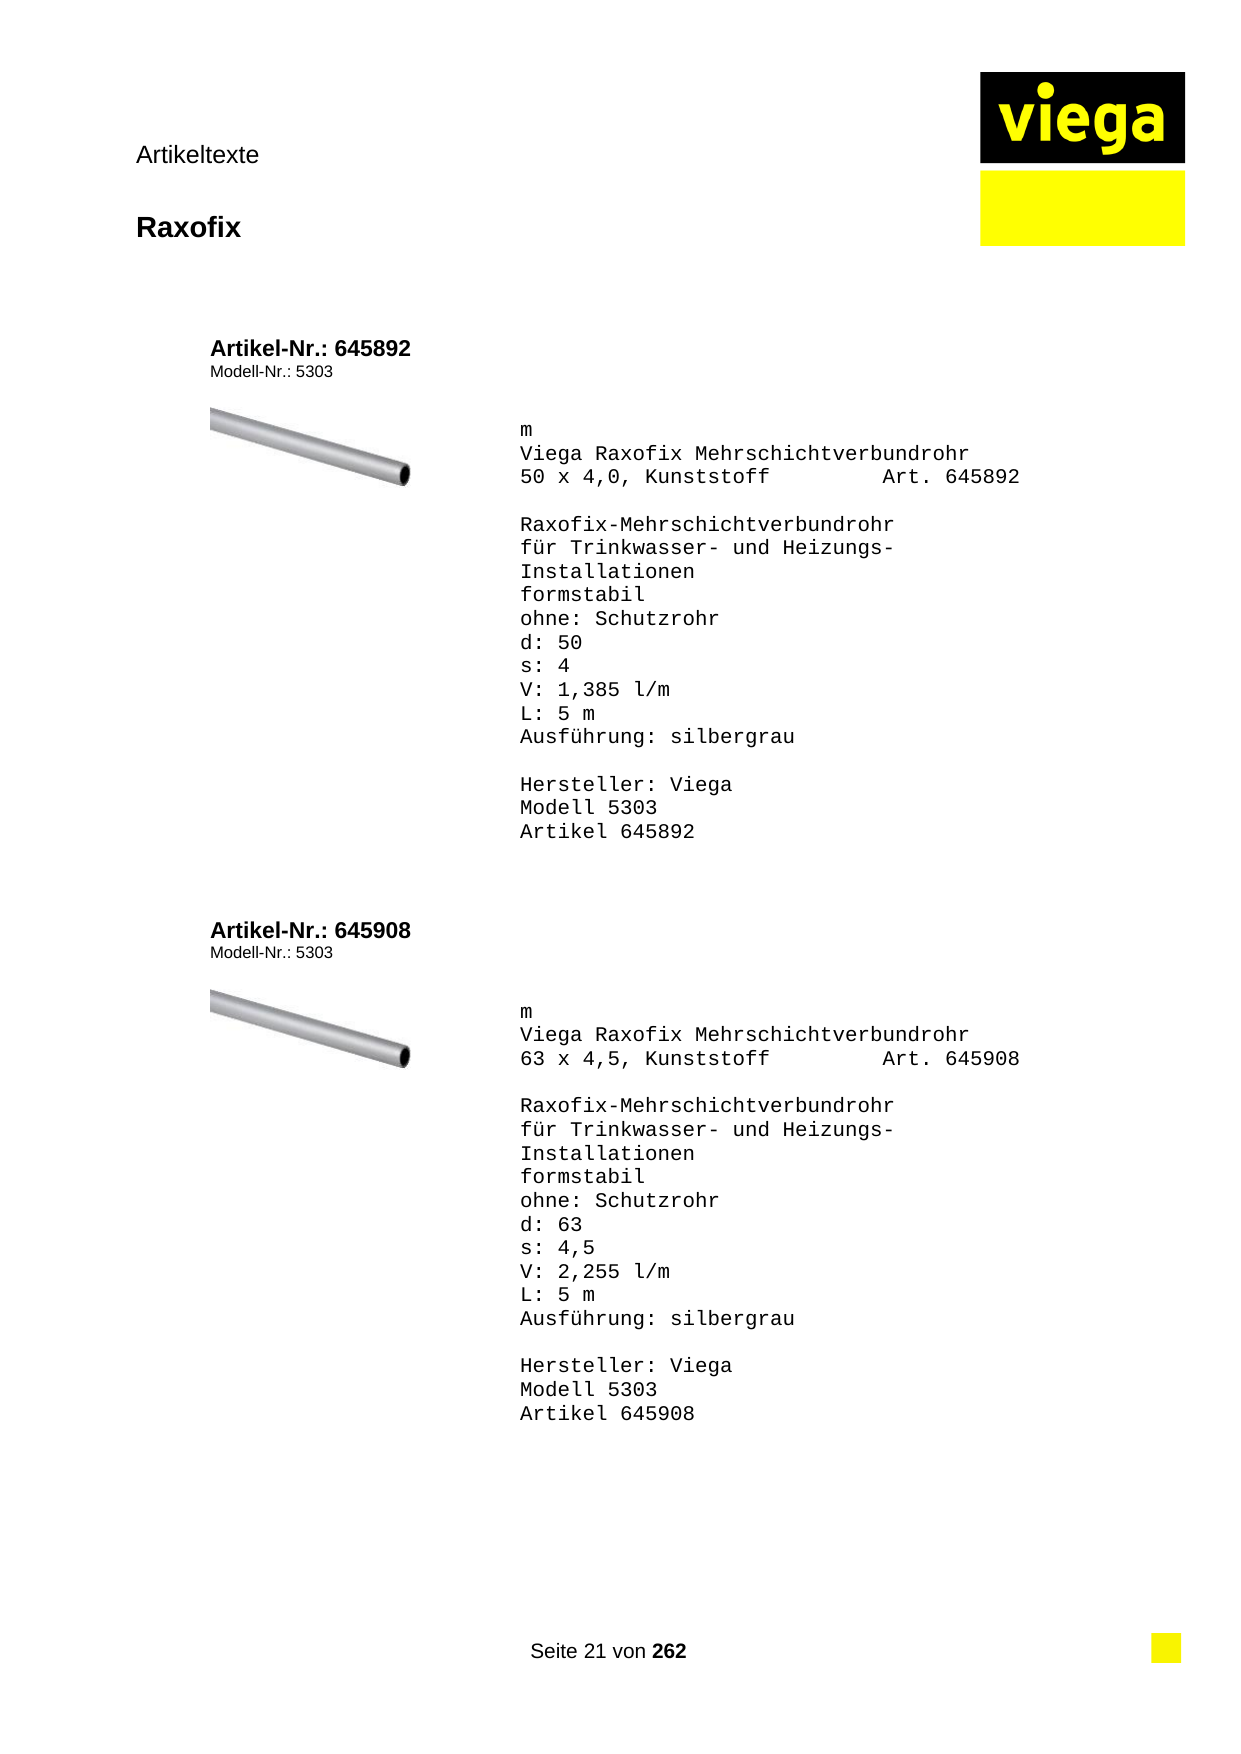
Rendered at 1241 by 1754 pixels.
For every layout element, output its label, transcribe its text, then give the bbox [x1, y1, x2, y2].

text m [520, 419, 1181, 443]
text L: 5 m [520, 703, 1181, 726]
text Ausführung: silbergrau [520, 726, 1181, 750]
text s: 4 [520, 655, 1181, 679]
text Modell 5303 [520, 797, 1181, 821]
text L: 5 m [520, 1284, 1181, 1308]
text Artikel 645892 [520, 821, 1181, 844]
text formstabil [520, 584, 1181, 608]
text Installationen [520, 1143, 1181, 1166]
text für Trinkwasser- und Heizungs- [520, 537, 1181, 561]
text für Trinkwasser- und Heizungs- [520, 1119, 1181, 1143]
text 63 x 4,5, Kunststoff Art. 645908 [520, 1048, 1181, 1072]
text Modell-Nr.: 5303 [210, 943, 1181, 962]
text V: 1,385 l/m [520, 679, 1181, 703]
text Raxofix-Mehrschichtverbundrohr [520, 1095, 1181, 1119]
text Modell 5303 [520, 1379, 1181, 1403]
text Modell-Nr.: 5303 [210, 361, 1181, 381]
picture [980, 72, 1186, 246]
text d: 63 [520, 1213, 1181, 1237]
text Artikel 645908 [520, 1403, 1181, 1426]
text Viega Raxofix Mehrschichtverbundrohr [520, 1024, 1181, 1048]
text ohne: Schutzrohr [520, 1190, 1181, 1213]
text formstabil [520, 1166, 1181, 1190]
picture [1151, 1633, 1182, 1663]
text Installationen [520, 561, 1181, 584]
text s: 4,5 [520, 1237, 1181, 1261]
text Artikel-Nr.: 645892 [210, 335, 1181, 361]
text m [520, 1001, 1181, 1024]
text Raxofix-Mehrschichtverbundrohr [520, 513, 1181, 537]
text Viega Raxofix Mehrschichtverbundrohr [520, 443, 1181, 466]
picture [210, 981, 419, 1078]
text d: 50 [520, 632, 1181, 655]
text Ausführung: silbergrau [520, 1308, 1181, 1332]
text 50 x 4,0, Kunststoff Art. 645892 [520, 466, 1181, 490]
text Artikel-Nr.: 645908 [210, 917, 1181, 943]
text Hersteller: Viega [520, 774, 1181, 797]
picture [210, 399, 419, 496]
text ohne: Schutzrohr [520, 608, 1181, 632]
text V: 2,255 l/m [520, 1261, 1181, 1284]
text Hersteller: Viega [520, 1355, 1181, 1379]
